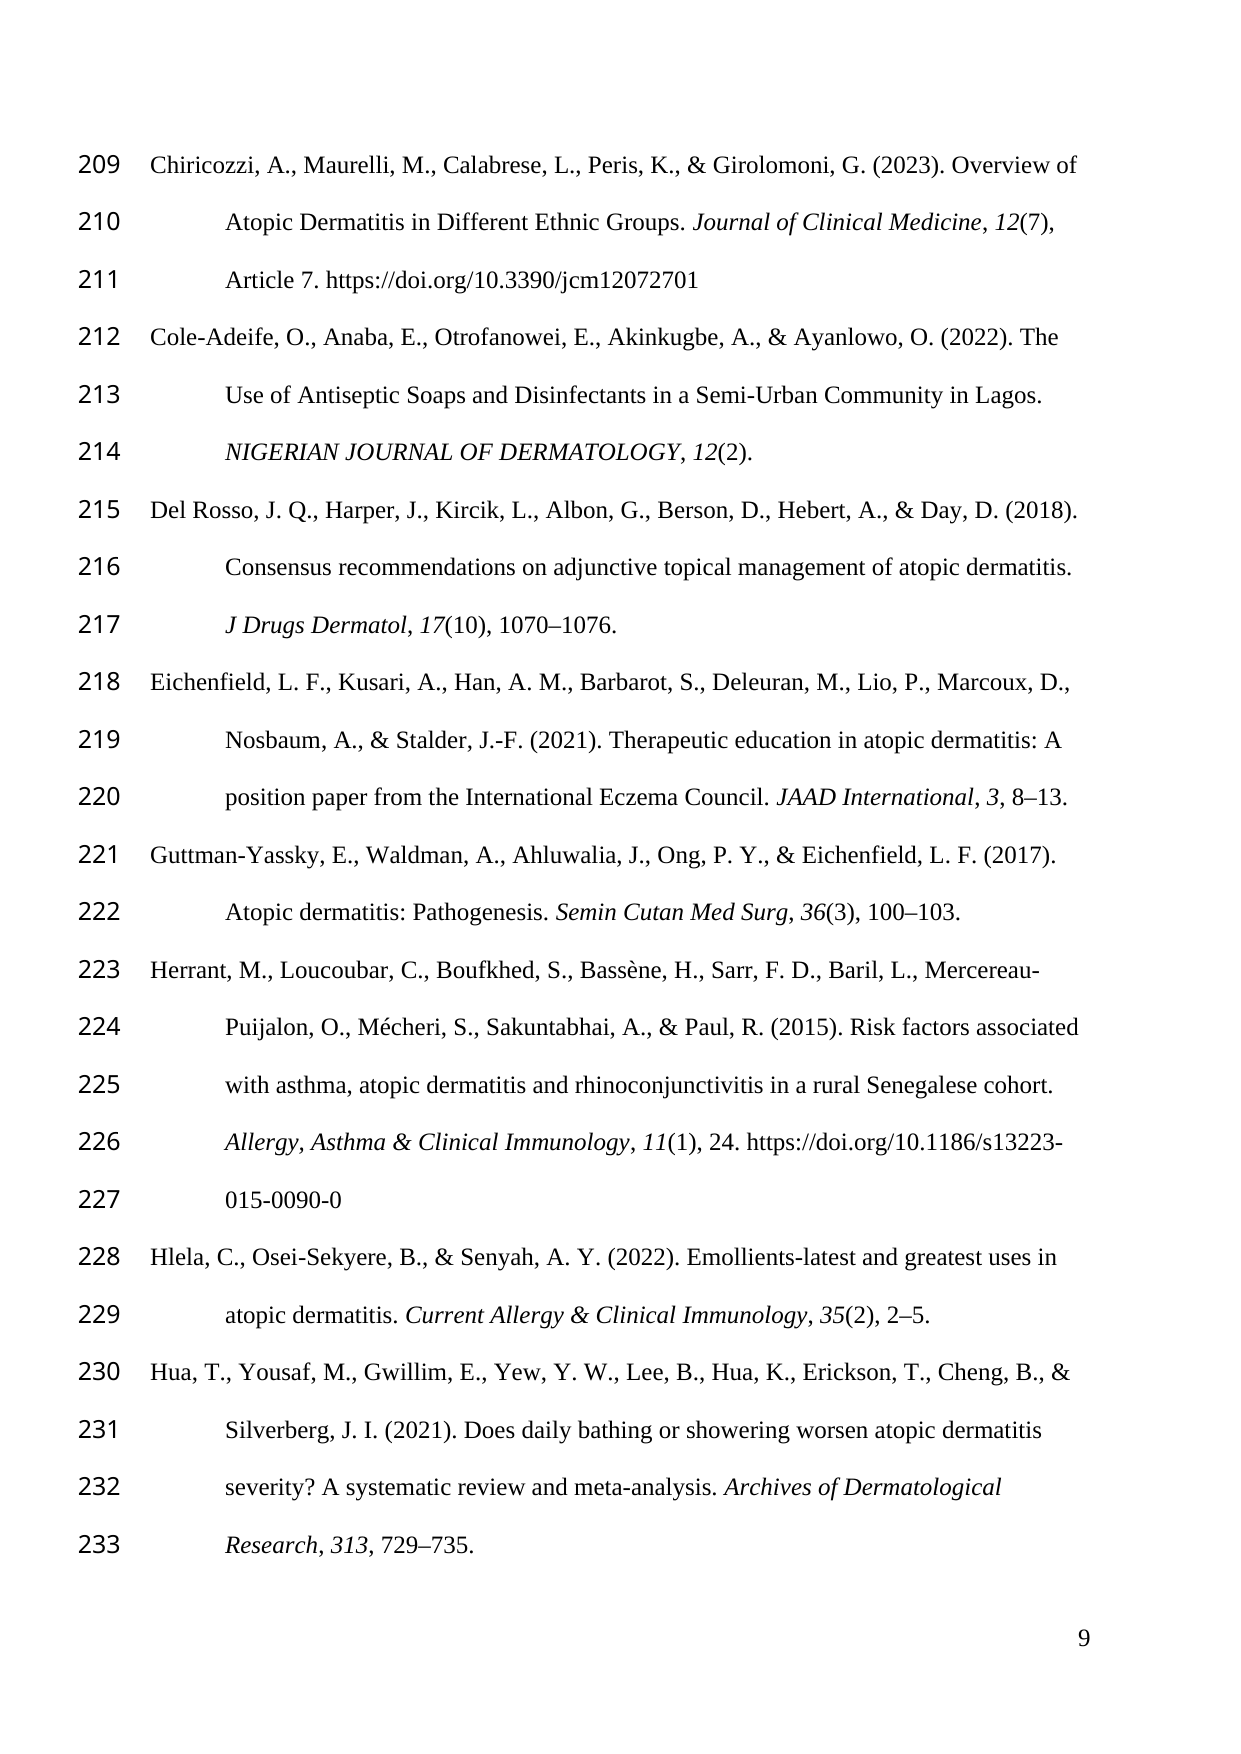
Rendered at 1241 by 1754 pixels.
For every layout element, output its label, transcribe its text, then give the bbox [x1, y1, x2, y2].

text Guttman-Yassky, E., Waldman, A., Ahluwalia, J., Ong, P. Y., & Eichenfield, L. F. (2017). Atopic dermatitis: Pathogenesis. Semin Cutan Med Surg, 36(3), 100–103. [150, 840, 1090, 926]
text Cole-Adeife, O., Anaba, E., Otrofanowei, E., Akinkugbe, A., & Ayanlowo, O. (2022). The Use of Antiseptic Soaps and Disinfectants in a Semi-Urban Community in Lagos. NIGERIAN JOURNAL OF DERMATOLOGY, 12(2). [150, 322, 1090, 466]
text Hua, T., Yousaf, M., Gwillim, E., Yew, Y. W., Lee, B., Hua, K., Erickson, T., Cheng, B., & Silverberg, J. I. (2021). Does daily bathing or showering worsen atopic dermatitis severity? A systematic review and meta-analysis. Archives of Dermatological Research, 313, 729–735. [150, 1357, 1090, 1559]
text Eichenfield, L. F., Kusari, A., Han, A. M., Barbarot, S., Deleuran, M., Lio, P., Marcoux, D., Nosbaum, A., & Stalder, J.-F. (2021). Therapeutic education in atopic dermatitis: A position paper from the International Eczema Council. JAAD International, 3, 8–13. [150, 667, 1090, 811]
text Chiricozzi, A., Maurelli, M., Calabrese, L., Peris, K., & Girolomoni, G. (2023). Overview of Atopic Dermatitis in Different Ethnic Groups. Journal of Clinical Medicine, 12(7), Article 7. https://doi.org/10.3390/jcm12072701 [150, 150, 1090, 294]
text Hlela, C., Osei-Sekyere, B., & Senyah, A. Y. (2022). Emollients-latest and greatest uses in atopic dermatitis. Current Allergy & Clinical Immunology, 35(2), 2–5. [150, 1242, 1090, 1329]
text Herrant, M., Loucoubar, C., Boufkhed, S., Bassène, H., Sarr, F. D., Baril, L., Mercereau-Puijalon, O., Mécheri, S., Sakuntabhai, A., & Paul, R. (2015). Risk factors associated with asthma, atopic dermatitis and rhinoconjunctivitis in a rural Senegalese cohort. Allergy, Asthma & Clinical Immunology, 11(1), 24. https://doi.org/10.1186/s13223-015-0090-0 [150, 955, 1090, 1214]
text Del Rosso, J. Q., Harper, J., Kircik, L., Albon, G., Berson, D., Hebert, A., & Day, D. (2018). Consensus recommendations on adjunctive topical management of atopic dermatitis. J Drugs Dermatol, 17(10), 1070–1076. [150, 495, 1090, 639]
